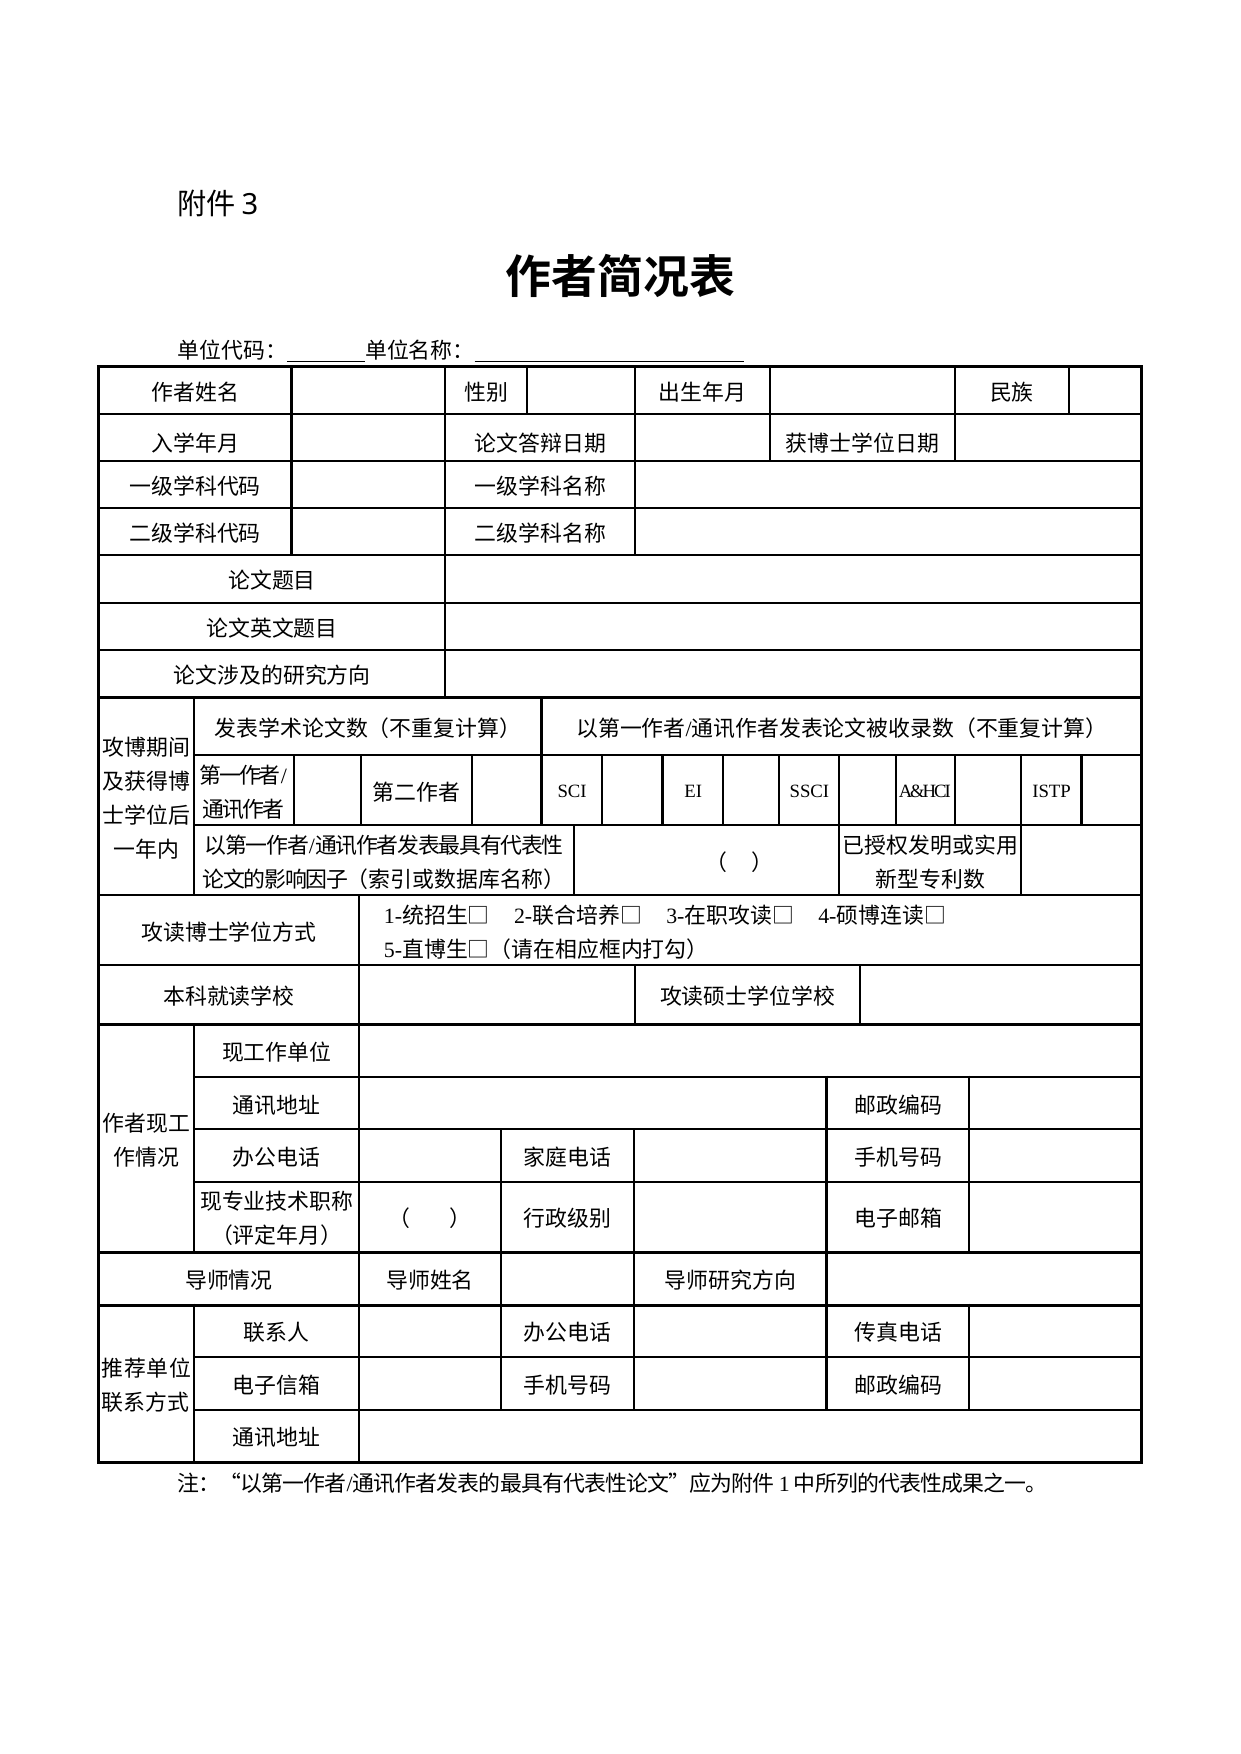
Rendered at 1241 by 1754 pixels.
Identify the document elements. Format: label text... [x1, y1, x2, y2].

table_cell [360, 1130, 500, 1181]
table_cell [360, 1026, 1140, 1076]
table_cell [956, 756, 1020, 824]
table_cell [293, 509, 444, 554]
table_cell [970, 1307, 1140, 1356]
table_header [771, 368, 954, 412]
table_cell [861, 966, 1140, 1023]
table_cell 发表学术论文数（不重复计算） [195, 699, 540, 754]
table_cell [636, 415, 769, 460]
table_cell [970, 1183, 1140, 1251]
table_cell 办公电话 [502, 1307, 633, 1356]
table_cell 以第一作者/通讯作者发表最具有代表性论文的影响因子（索引或数据库名称） [195, 826, 573, 894]
table_header [293, 368, 444, 412]
table_cell [295, 756, 360, 824]
table_cell 攻博期间及获得博士学位后一年内 [100, 699, 193, 894]
table_header [528, 368, 634, 412]
text 注：“以第一作者/通讯作者发表的最具有代表性论文”应为附件1中所列的代表性成果之一。 [177, 1464, 1063, 1498]
table_cell [970, 1078, 1140, 1128]
table_cell 攻读硕士学位学校 [636, 966, 859, 1023]
table_cell [360, 966, 634, 1023]
table_cell 手机号码 [828, 1130, 968, 1181]
table_cell [360, 1358, 500, 1409]
table_cell 第一作者/ 通讯作者 [195, 756, 293, 824]
table_cell A&HCI [897, 756, 954, 824]
table_cell 通讯地址 [195, 1078, 358, 1128]
table_cell 二级学科名称 [446, 509, 634, 554]
table_cell SCI [543, 756, 601, 824]
table_header [1070, 368, 1140, 412]
table_cell 论文英文题目 [100, 604, 444, 649]
table_cell 获博士学位日期 [771, 415, 954, 460]
table_cell [603, 756, 661, 824]
text 作者简况表 [177, 240, 1063, 307]
table_cell 通讯地址 [195, 1411, 358, 1461]
table_cell 电子信箱 [195, 1358, 358, 1409]
table_cell 电子邮箱 [828, 1183, 968, 1251]
table_cell 联系人 [195, 1307, 358, 1356]
table_cell [446, 604, 1140, 649]
table_cell [828, 1254, 1140, 1303]
table_cell [446, 556, 1140, 602]
table_cell 本科就读学校 [100, 966, 358, 1023]
table_cell [970, 1130, 1140, 1181]
table_cell 邮政编码 [828, 1078, 968, 1128]
table_header 民族 [956, 368, 1068, 412]
table_cell 攻读博士学位方式 [100, 896, 358, 964]
table_cell 导师情况 [100, 1254, 358, 1303]
table_cell [635, 1183, 825, 1251]
table_cell 已授权发明或实用新型专利数 [840, 826, 1020, 894]
table_cell 一级学科名称 [446, 462, 634, 507]
text 单位代码： 单位名称： [177, 323, 1063, 365]
table_cell 以第一作者/通讯作者发表论文被收录数（不重复计算） [543, 699, 1140, 754]
table_cell 现专业技术职称（评定年月） [195, 1183, 358, 1251]
text 附件3 [177, 181, 1063, 223]
table_cell 第二作者 [362, 756, 471, 824]
table_cell 二级学科代码 [100, 509, 290, 554]
table_cell 入学年月 [100, 415, 290, 460]
table_cell 一级学科代码 [100, 462, 290, 507]
table_cell 现工作单位 [195, 1026, 358, 1076]
table_cell 论文答辩日期 [446, 415, 634, 460]
table_cell 论文涉及的研究方向 [100, 651, 444, 696]
table_cell ISTP [1022, 756, 1080, 824]
table_cell [502, 1254, 633, 1303]
table_header 作者姓名 [100, 368, 290, 412]
table_cell 导师姓名 [360, 1254, 500, 1303]
table_cell 导师研究方向 [635, 1254, 825, 1303]
table_cell 作者现工作情况 [100, 1026, 193, 1251]
table_cell 办公电话 [195, 1130, 358, 1181]
table_cell [1022, 826, 1140, 894]
table_cell 传真电话 [828, 1307, 968, 1356]
table_cell [724, 756, 778, 824]
table_cell 推荐单位联系方式 [100, 1307, 193, 1461]
table_header 性别 [446, 368, 526, 412]
table_cell [360, 1078, 825, 1128]
table_cell [473, 756, 540, 824]
table_cell 论文题目 [100, 556, 444, 602]
table_cell [635, 1358, 825, 1409]
table_cell SSCI [780, 756, 838, 824]
table_cell [446, 651, 1140, 696]
table_cell EI [664, 756, 722, 824]
table_cell [636, 462, 1140, 507]
table_cell [636, 509, 1140, 554]
table_cell [956, 415, 1140, 460]
table_cell [635, 1307, 825, 1356]
table_cell （ ） [360, 1183, 500, 1251]
table_cell [360, 1307, 500, 1356]
table_cell [293, 415, 444, 460]
table_cell 行政级别 [502, 1183, 633, 1251]
table_cell [293, 462, 444, 507]
table_cell [635, 1130, 825, 1181]
table_cell 手机号码 [502, 1358, 633, 1409]
table_cell 邮政编码 [828, 1358, 968, 1409]
table_cell 1-统招生□ 2-联合培养□ 3-在职攻读□ 4-硕博连读□ 5-直博生□（请在相应框内打勾） [360, 896, 1140, 964]
table_cell （ ） [575, 826, 838, 894]
table_cell [970, 1358, 1140, 1409]
table_cell [840, 756, 895, 824]
table_cell [360, 1411, 1140, 1461]
table_cell [1083, 756, 1140, 824]
table_cell 家庭电话 [502, 1130, 633, 1181]
table_header 出生年月 [636, 368, 769, 412]
